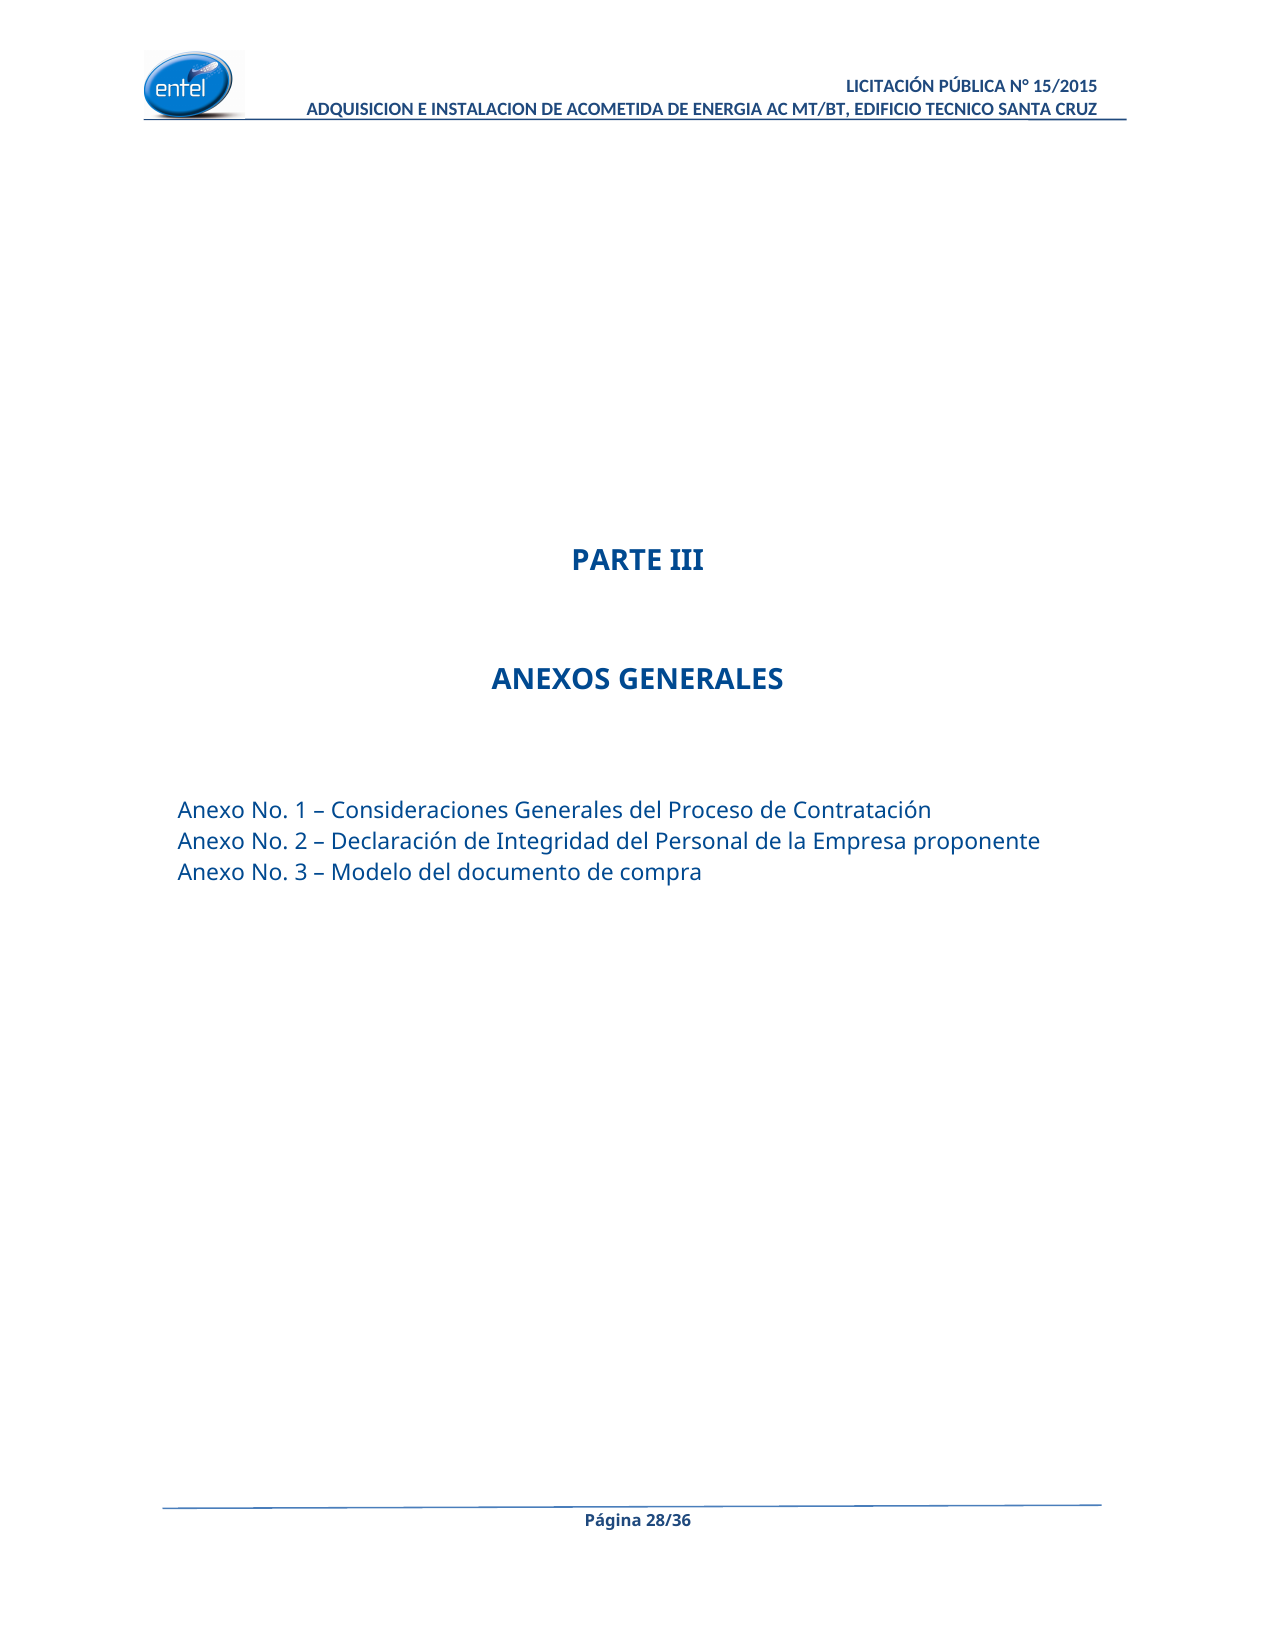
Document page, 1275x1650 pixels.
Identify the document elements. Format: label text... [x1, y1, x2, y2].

subtitle PARTE III [177, 539, 1098, 579]
text ANEXOS GENERALES [177, 658, 1098, 698]
text Anexo No. 2 – Declaración de Integridad del Personal de la Empresa proponente [177, 825, 1098, 856]
text Anexo No. 1 – Consideraciones Generales del Proceso de Contratación [177, 794, 1098, 825]
text Anexo No. 3 – Modelo del documento de compra [177, 856, 1098, 887]
picture [143, 50, 246, 119]
